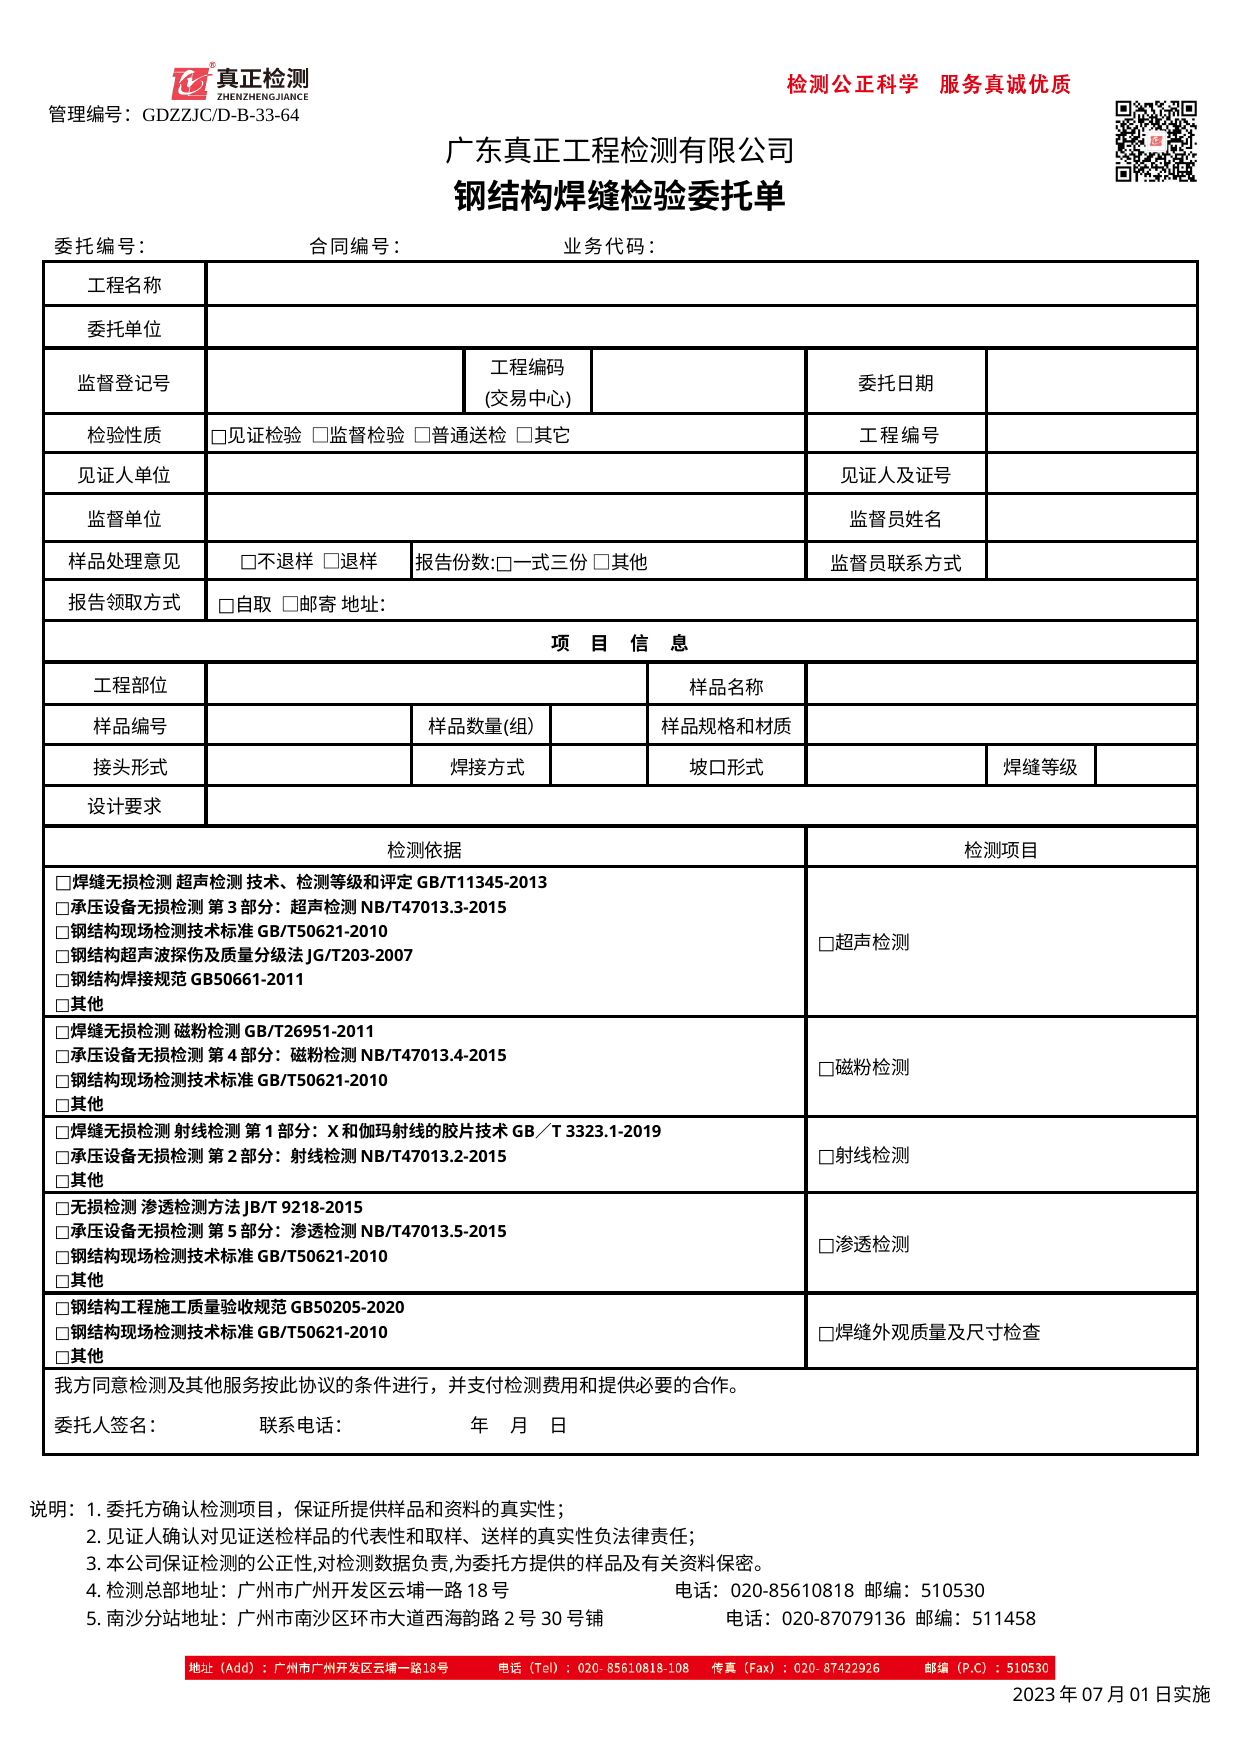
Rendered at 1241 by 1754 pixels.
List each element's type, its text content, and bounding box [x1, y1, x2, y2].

table_cell [1097, 746, 1196, 784]
table_cell [988, 454, 1196, 492]
table_cell [988, 495, 1196, 539]
text 委托编号： 合同编号： 业务代码： [29, 230, 1211, 259]
table_cell □超声检测 [808, 868, 1196, 1015]
table_cell [208, 746, 410, 784]
table_cell □焊缝外观质量及尺寸检查 [808, 1295, 1196, 1367]
table_cell 见证人及证号 [808, 454, 985, 492]
table_cell 样品数量(组） [413, 706, 549, 743]
table_cell □自取 □邮寄 地址： [208, 581, 1196, 619]
table_cell □焊缝无损检测 射线检测 第1部分：X和伽玛射线的胶片技术GB／T 3323.1-2019 □承压设备无损检测 第2部分：射线检测NB/T47013.2-2015 □其他 [45, 1118, 804, 1191]
table_cell 监督员姓名 [808, 495, 985, 539]
table_cell 监督员联系方式 [808, 543, 985, 578]
text 钢结构焊缝检验委托单 [29, 169, 1211, 218]
table_cell [208, 787, 1196, 824]
table_cell [552, 706, 646, 743]
table_cell 检验性质 [45, 415, 204, 451]
picture [184, 1655, 1056, 1680]
table_cell 项 目 信 息 [45, 622, 1196, 660]
table_cell □不退样 □退样 [208, 543, 410, 578]
table_cell □无损检测 渗透检测方法JB/T 9218-2015 □承压设备无损检测 第5部分：渗透检测NB/T47013.5-2015 □钢结构现场检测技术标准GB/T50621-2010 □其他 [45, 1194, 804, 1291]
table_cell [808, 664, 1196, 702]
table_cell □渗透检测 [808, 1194, 1196, 1291]
table_cell 样品规格和材质 [649, 706, 804, 743]
table_header 工程名称 [45, 263, 204, 304]
table_cell [552, 746, 646, 784]
table_cell [208, 454, 804, 492]
table_cell 工程编码 (交易中心) [466, 350, 590, 412]
table_cell 焊缝等级 [988, 746, 1094, 784]
table_cell [208, 307, 1196, 346]
table_cell 委托日期 [808, 350, 985, 412]
picture [1109, 94, 1203, 169]
table_cell 监督单位 [45, 495, 204, 539]
table_cell 样品名称 [649, 664, 804, 702]
table_cell 工程编号 [808, 415, 985, 451]
table_cell [808, 746, 985, 784]
table_cell □磁粉检测 [808, 1018, 1196, 1115]
table_cell [208, 664, 646, 702]
table_cell 接头形式 [45, 746, 204, 784]
table_cell 报告领取方式 [45, 581, 204, 619]
table_cell 检测依据 [45, 828, 804, 865]
table_cell 设计要求 [45, 787, 204, 824]
table_cell 报告份数:□一式三份 □其他 [413, 543, 804, 578]
table_cell 样品编号 [45, 706, 204, 743]
table_cell [208, 495, 804, 539]
table_cell [208, 706, 410, 743]
table_cell □见证检验 □监督检验 □普通送检 □其它 [208, 415, 804, 451]
table_cell 工程部位 [45, 664, 204, 702]
table_cell [988, 350, 1196, 412]
table_cell 坡口形式 [649, 746, 804, 784]
table_cell 委托单位 [45, 307, 204, 346]
table_cell □焊缝无损检测 超声检测 技术、检测等级和评定GB/T11345-2013 □承压设备无损检测 第3部分：超声检测NB/T47013.3-2015 □钢结构现场检测技术标准GB/T50621-2010 □钢结构超声波探伤及质量分级法JG/T203-2007 □钢结构焊接规范GB50661-2011 □其他 [45, 868, 804, 1015]
table_cell 监督登记号 [45, 350, 204, 412]
table_cell [988, 415, 1196, 451]
table_cell [208, 350, 462, 412]
table_cell □钢结构工程施工质量验收规范GB50205-2020 □钢结构现场检测技术标准GB/T50621-2010 □其他 [45, 1295, 804, 1367]
table_cell 焊接方式 [413, 746, 549, 784]
table_cell [808, 706, 1196, 743]
table_header [208, 263, 1196, 304]
table_cell [593, 350, 804, 412]
table_cell 见证人单位 [45, 454, 204, 492]
table_cell 样品处理意见 [45, 543, 204, 578]
table_cell □射线检测 [808, 1118, 1196, 1191]
picture [168, 61, 1073, 101]
table_cell [988, 543, 1196, 578]
table_cell 我方同意检测及其他服务按此协议的条件进行，并支付检测费用和提供必要的合作。 委托人签名： 联系电话： 年 月 日 [45, 1370, 1196, 1453]
table_cell 检测项目 [808, 828, 1196, 865]
table_cell □焊缝无损检测 磁粉检测GB/T26951-2011 □承压设备无损检测 第4部分：磁粉检测NB/T47013.4-2015 □钢结构现场检测技术标准GB/T50621-2010 □其他 [45, 1018, 804, 1115]
